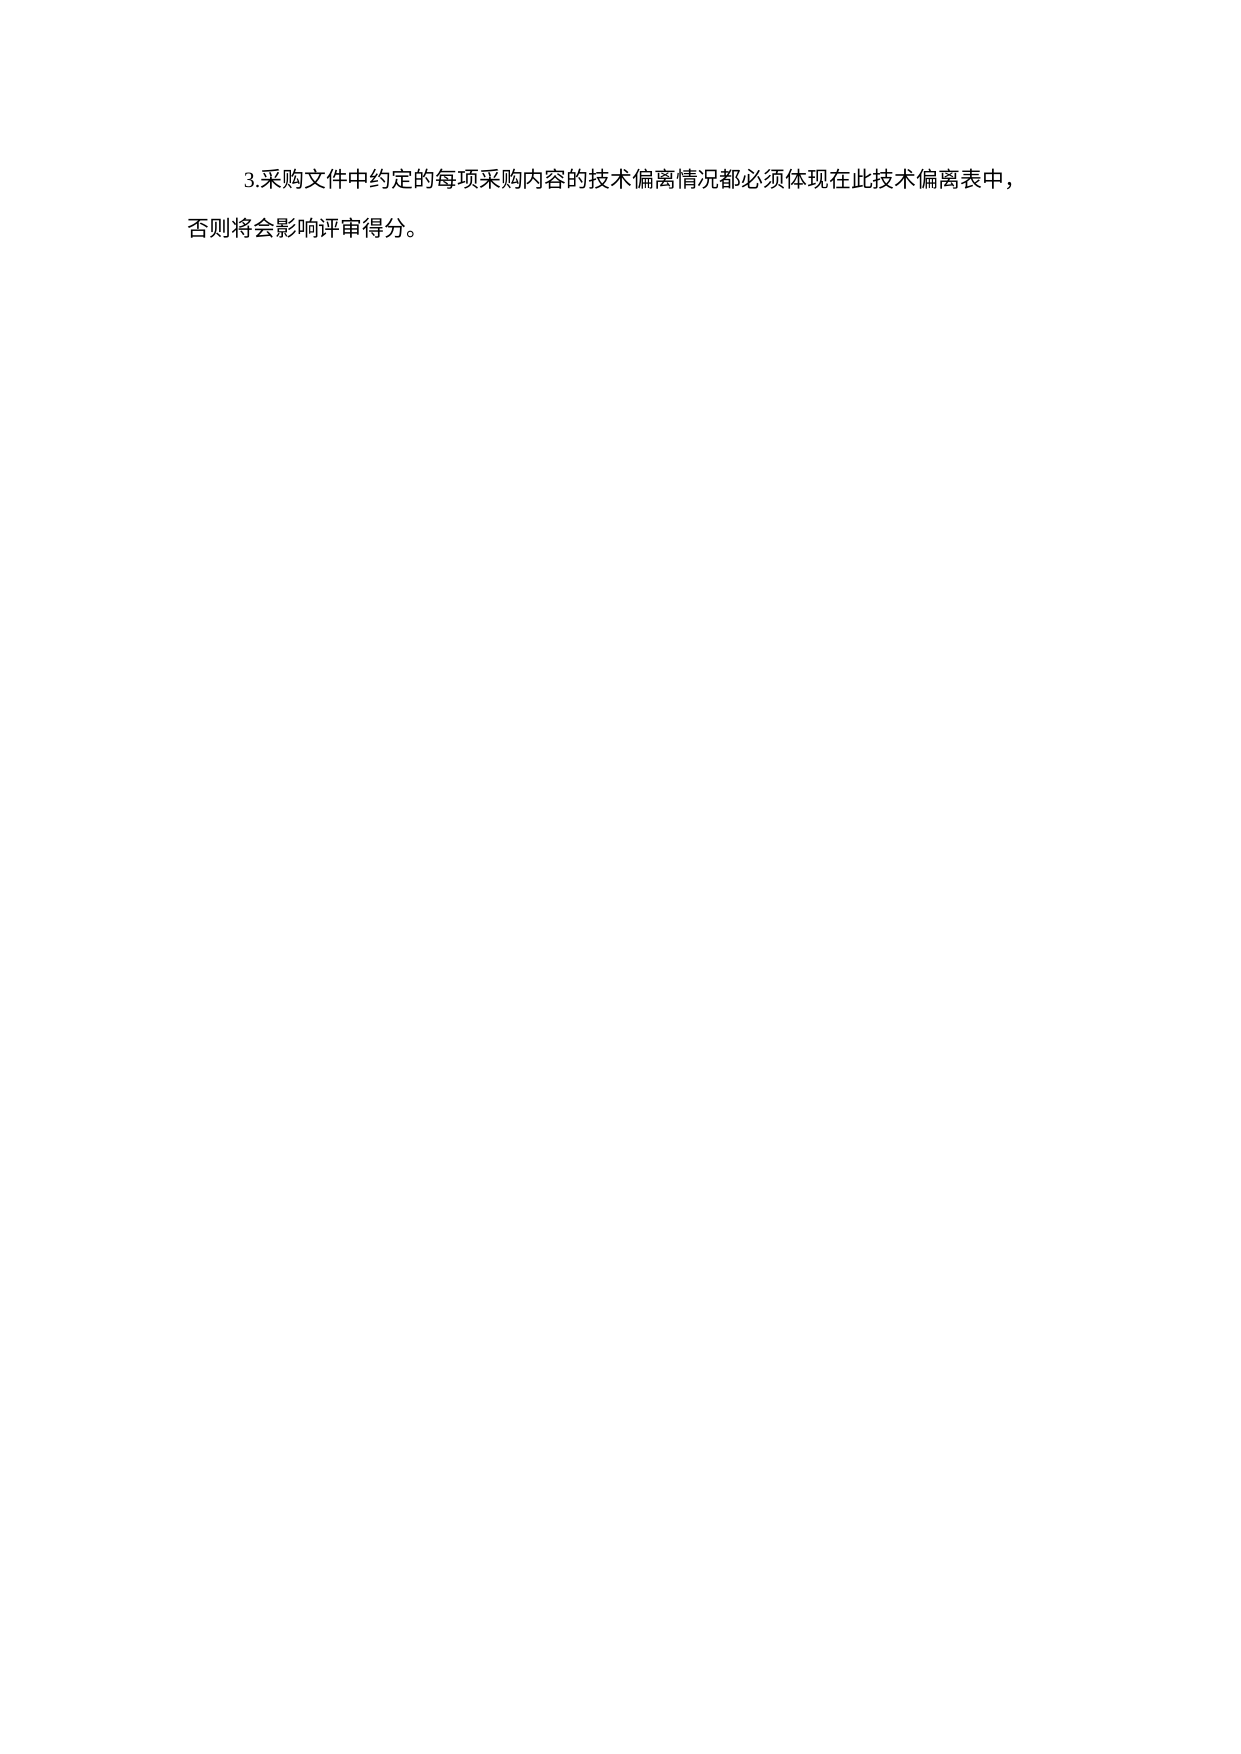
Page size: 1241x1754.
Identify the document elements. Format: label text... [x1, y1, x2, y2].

text 否则将会影响评审得分。 [187, 210, 1053, 243]
text 3.采购文件中约定的每项采购内容的技术偏离情况都必须体现在此技术偏离表中， [244, 162, 1053, 194]
